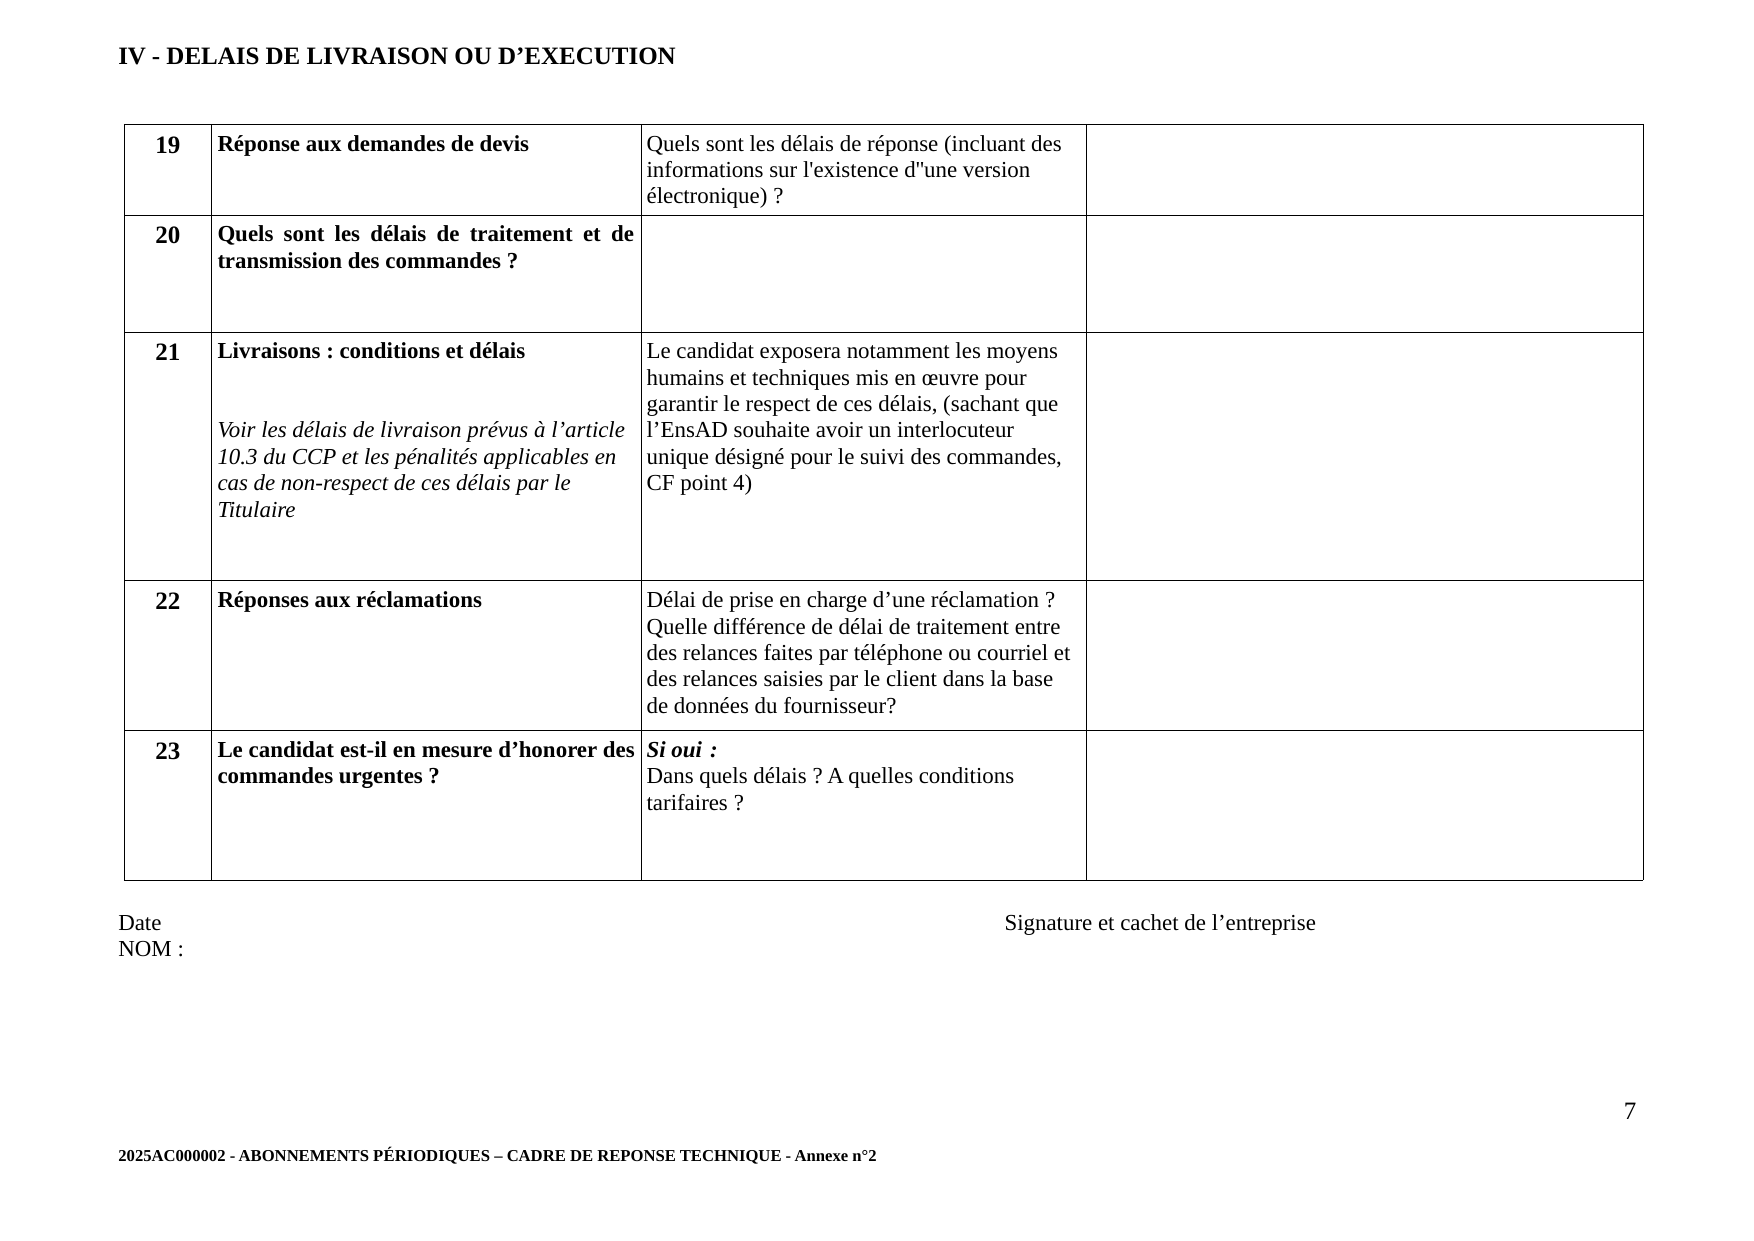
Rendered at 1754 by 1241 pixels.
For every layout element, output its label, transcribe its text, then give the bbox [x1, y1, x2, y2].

table_cell [1087, 581, 1643, 730]
table_cell 21 [125, 333, 211, 580]
table_cell Quels sont les délais de traitement et de transmission des commandes ? [212, 216, 641, 332]
table_header 19 [125, 125, 211, 214]
table_cell Si oui : Dans quels délais ? A quelles conditions tarifaires ? [642, 731, 1086, 880]
table_cell [1087, 333, 1643, 580]
table_cell [1087, 216, 1643, 332]
text Date Signature et cachet de l’entreprise [118, 909, 1636, 936]
table_cell 23 [125, 731, 211, 880]
table_cell 20 [125, 216, 211, 332]
table_cell [1087, 731, 1643, 880]
table_cell Le candidat est-il en mesure d’honorer des commandes urgentes ? [212, 731, 641, 880]
table_cell Le candidat exposera notamment les moyens humains et techniques mis en œuvre pour garantir le respect de ces délais, (sachant que l’EnsAD souhaite avoir un interlocuteur unique désigné pour le suivi des commandes, CF point 4) [642, 333, 1086, 580]
table_header Quels sont les délais de réponse (incluant des informations sur l'existence d''une version électronique) ? [642, 125, 1086, 214]
table_cell [642, 216, 1086, 332]
table_cell Livraisons : conditions et délais Voir les délais de livraison prévus à l’article 10.3 du CCP et les pénalités applicables en cas de non-respect de ces délais par le Titulaire [212, 333, 641, 580]
table_header [1087, 125, 1643, 214]
text NOM : [118, 936, 1636, 962]
table_cell Délai de prise en charge d’une réclamation ? Quelle différence de délai de traitement entre des relances faites par téléphone ou courriel et des relances saisies par le client dans la base de données du fournisseur? [642, 581, 1086, 730]
table_cell 22 [125, 581, 211, 730]
table_header Réponse aux demandes de devis [212, 125, 641, 214]
text IV - DELAIS DE LIVRAISON OU D’EXECUTION [118, 41, 1636, 70]
table_cell Réponses aux réclamations [212, 581, 641, 730]
